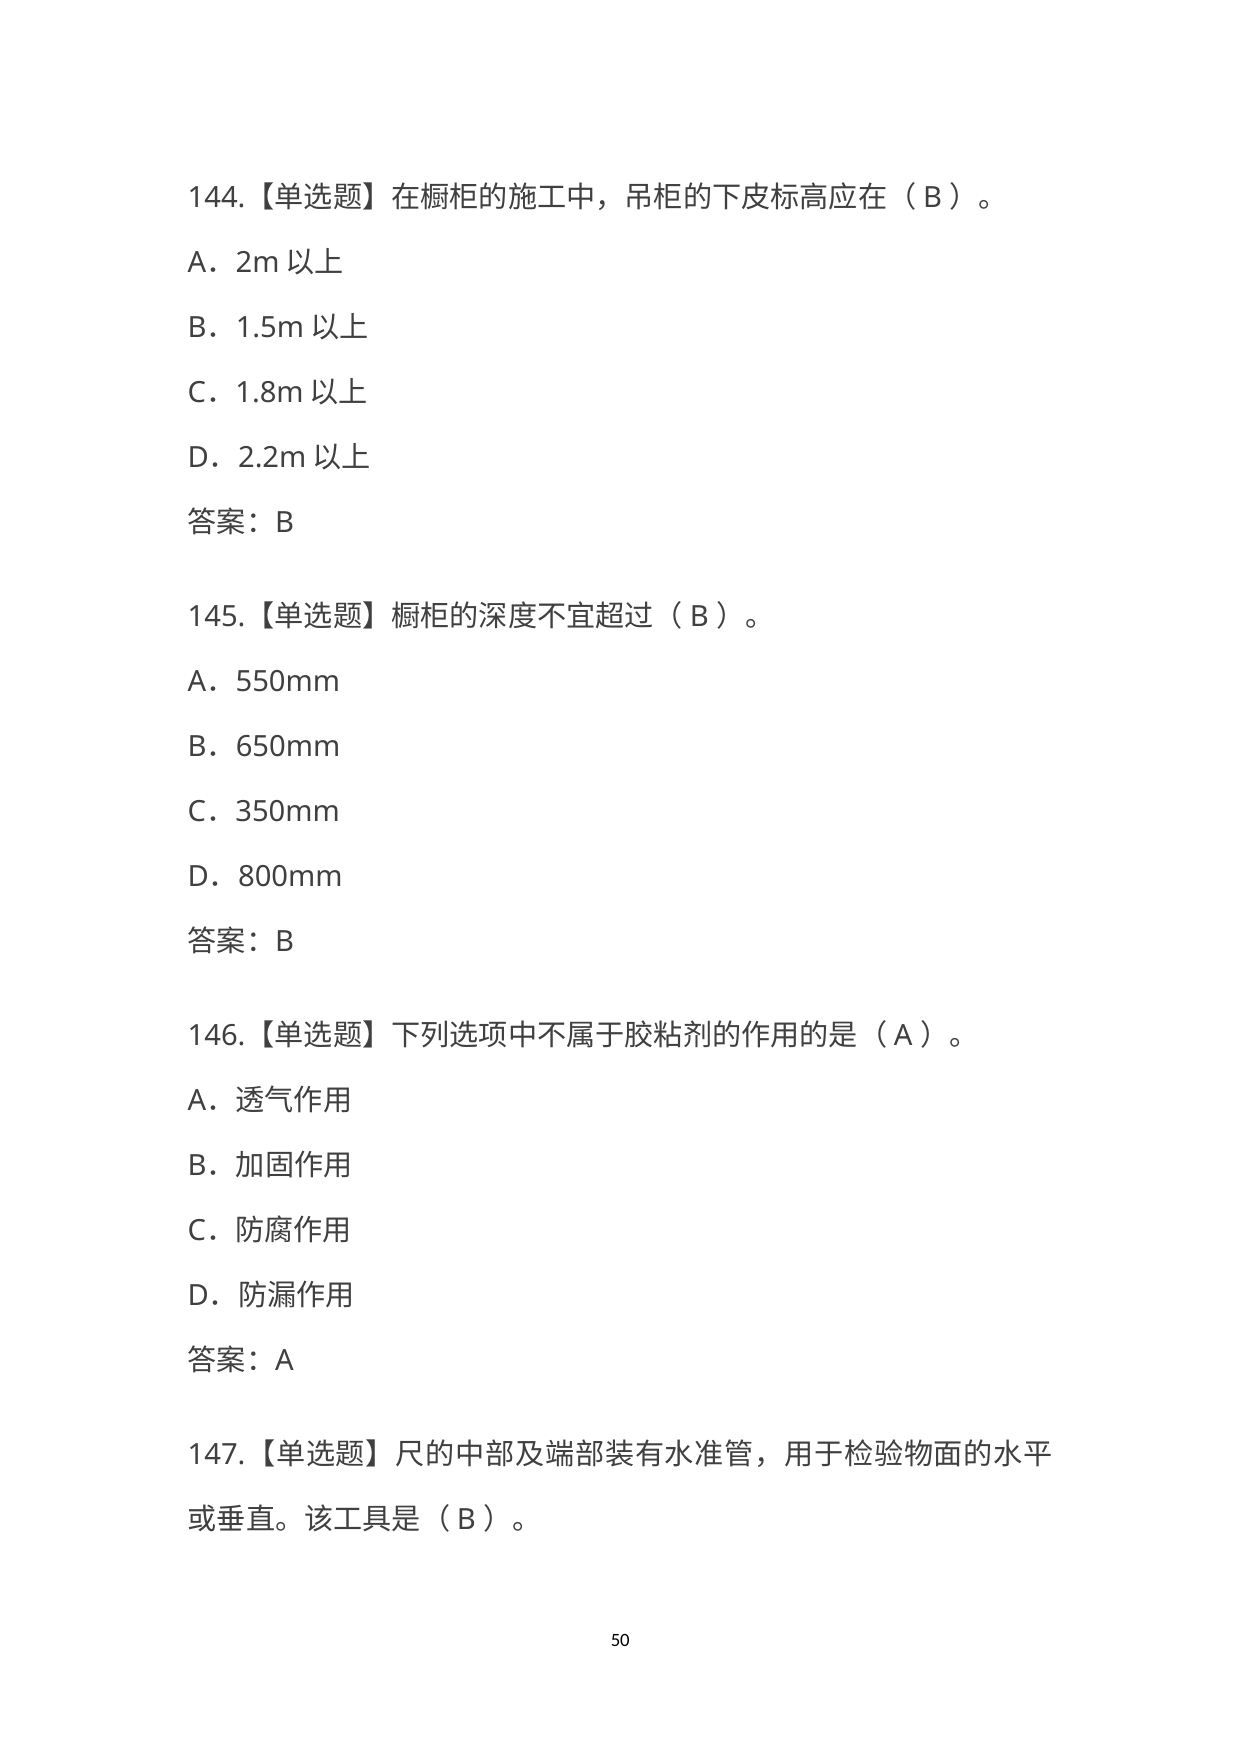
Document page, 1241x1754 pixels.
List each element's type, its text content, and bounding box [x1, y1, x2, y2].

text 144.【单选题】在橱柜的施工中，吊柜的下皮标高应在（ B ）。 A．2m以上 B．1.5m以上 C．1.8m以上 D．2.2m以上 答案：B [187, 162, 1053, 552]
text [187, 1419, 1053, 1549]
text 145.【单选题】橱柜的深度不宜超过（ B ）。 A．550mm B．650mm C．350mm D．800mm 答案：B [187, 581, 1053, 971]
text 146.【单选题】下列选项中不属于胶粘剂的作用的是（ A ）。 A．透气作用 B．加固作用 C．防腐作用 D．防漏作用 答案：A [187, 1000, 1053, 1390]
